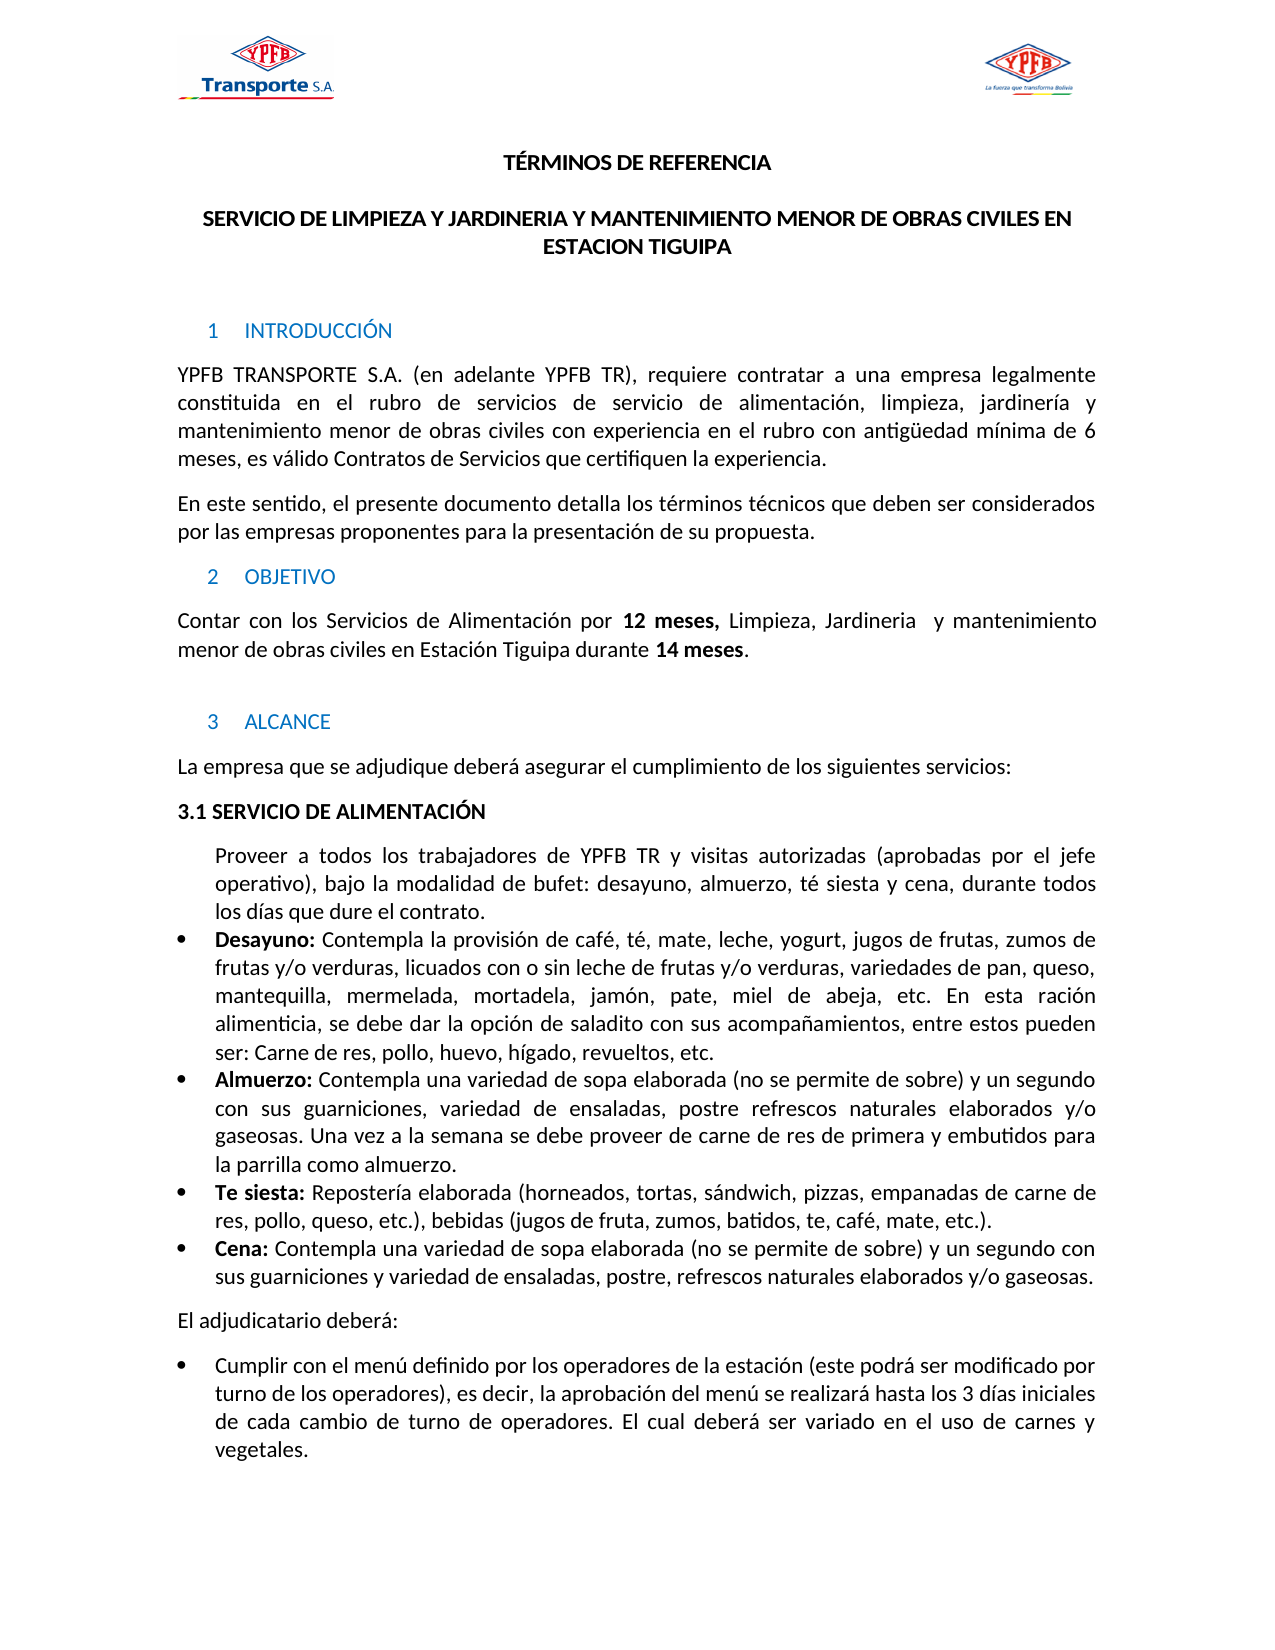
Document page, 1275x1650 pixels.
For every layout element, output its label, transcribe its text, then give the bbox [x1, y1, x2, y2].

list Desayuno: Contempla la provisión de café, té, mate, leche, yogurt, jugos de frutas, zumos de frutas y/o verduras, licuados con o sin leche de frutas y/o verduras, variedades de pan, queso, mantequilla, mermelada, mortadela, jamón, pate, miel de abeja, etc. En esta ración alimenticia, se debe dar la opción de saladito con sus acompañamientos, entre estos pueden ser: Carne de res, pollo, huevo, hígado, revueltos, etc. [177, 926, 1098, 1066]
list Almuerzo: Contempla una variedad de sopa elaborada (no se permite de sobre) y un segundo con sus guarniciones, variedad de ensaladas, postre refrescos naturales elaborados y/o gaseosas. Una vez a la semana se debe proveer de carne de res de primera y embutidos para la parrilla como almuerzo. [177, 1066, 1098, 1178]
list Cena: Contempla una variedad de sopa elaborada (no se permite de sobre) y un segundo con sus guarniciones y variedad de ensaladas, postre, refrescos naturales elaborados y/o gaseosas. [177, 1234, 1098, 1290]
list INTRODUCCIÓN [207, 316, 1098, 344]
text TÉRMINOS DE REFERENCIA [177, 148, 1098, 176]
picture [177, 35, 334, 100]
list Te siesta: Repostería elaborada (horneados, tortas, sándwich, pizzas, empanadas de carne de res, pollo, queso, etc.), bebidas (jugos de fruta, zumos, batidos, te, café, mate, etc.). [177, 1178, 1098, 1234]
list OBJETIVO [207, 562, 1098, 590]
text Contar con los Servicios de Alimentación por 12 meses, Limpieza, Jardineria y mantenimiento menor de obras civiles en Estación Tiguipa durante 14 meses. [177, 607, 1098, 663]
text La empresa que se adjudique deberá asegurar el cumplimiento de los siguientes servicios: [177, 752, 1098, 780]
list ALCANCE [207, 707, 1098, 735]
text YPFB TRANSPORTE S.A. (en adelante YPFB TR), requiere contratar a una empresa legalmente constituida en el rubro de servicios de servicio de alimentación, limpieza, jardinería y mantenimiento menor de obras civiles con experiencia en el rubro con antigüedad mínima de 6 meses, es válido Contratos de Servicios que certifiquen la experiencia. [177, 361, 1098, 473]
text 3.1 SERVICIO DE ALIMENTACIÓN [177, 797, 1098, 825]
list Proveer a todos los trabajadores de YPFB TR y visitas autorizadas (aprobadas por el jefe operativo), bajo la modalidad de bufet: desayuno, almuerzo, té siesta y cena, durante todos los días que dure el contrato. [215, 841, 1098, 926]
text SERVICIO DE LIMPIEZA Y JARDINERIA Y MANTENIMIENTO MENOR DE OBRAS CIVILES EN ESTACION TIGUIPA [177, 204, 1098, 260]
text El adjudicatario deberá: [177, 1306, 1098, 1334]
picture [976, 39, 1078, 100]
list Cumplir con el menú definido por los operadores de la estación (este podrá ser modificado por turno de los operadores), es decir, la aprobación del menú se realizará hasta los 3 días iniciales de cada cambio de turno de operadores. El cual deberá ser variado en el uso de carnes y vegetales. [177, 1351, 1098, 1463]
text En este sentido, el presente documento detalla los términos técnicos que deben ser considerados por las empresas proponentes para la presentación de su propuesta. [177, 489, 1098, 545]
